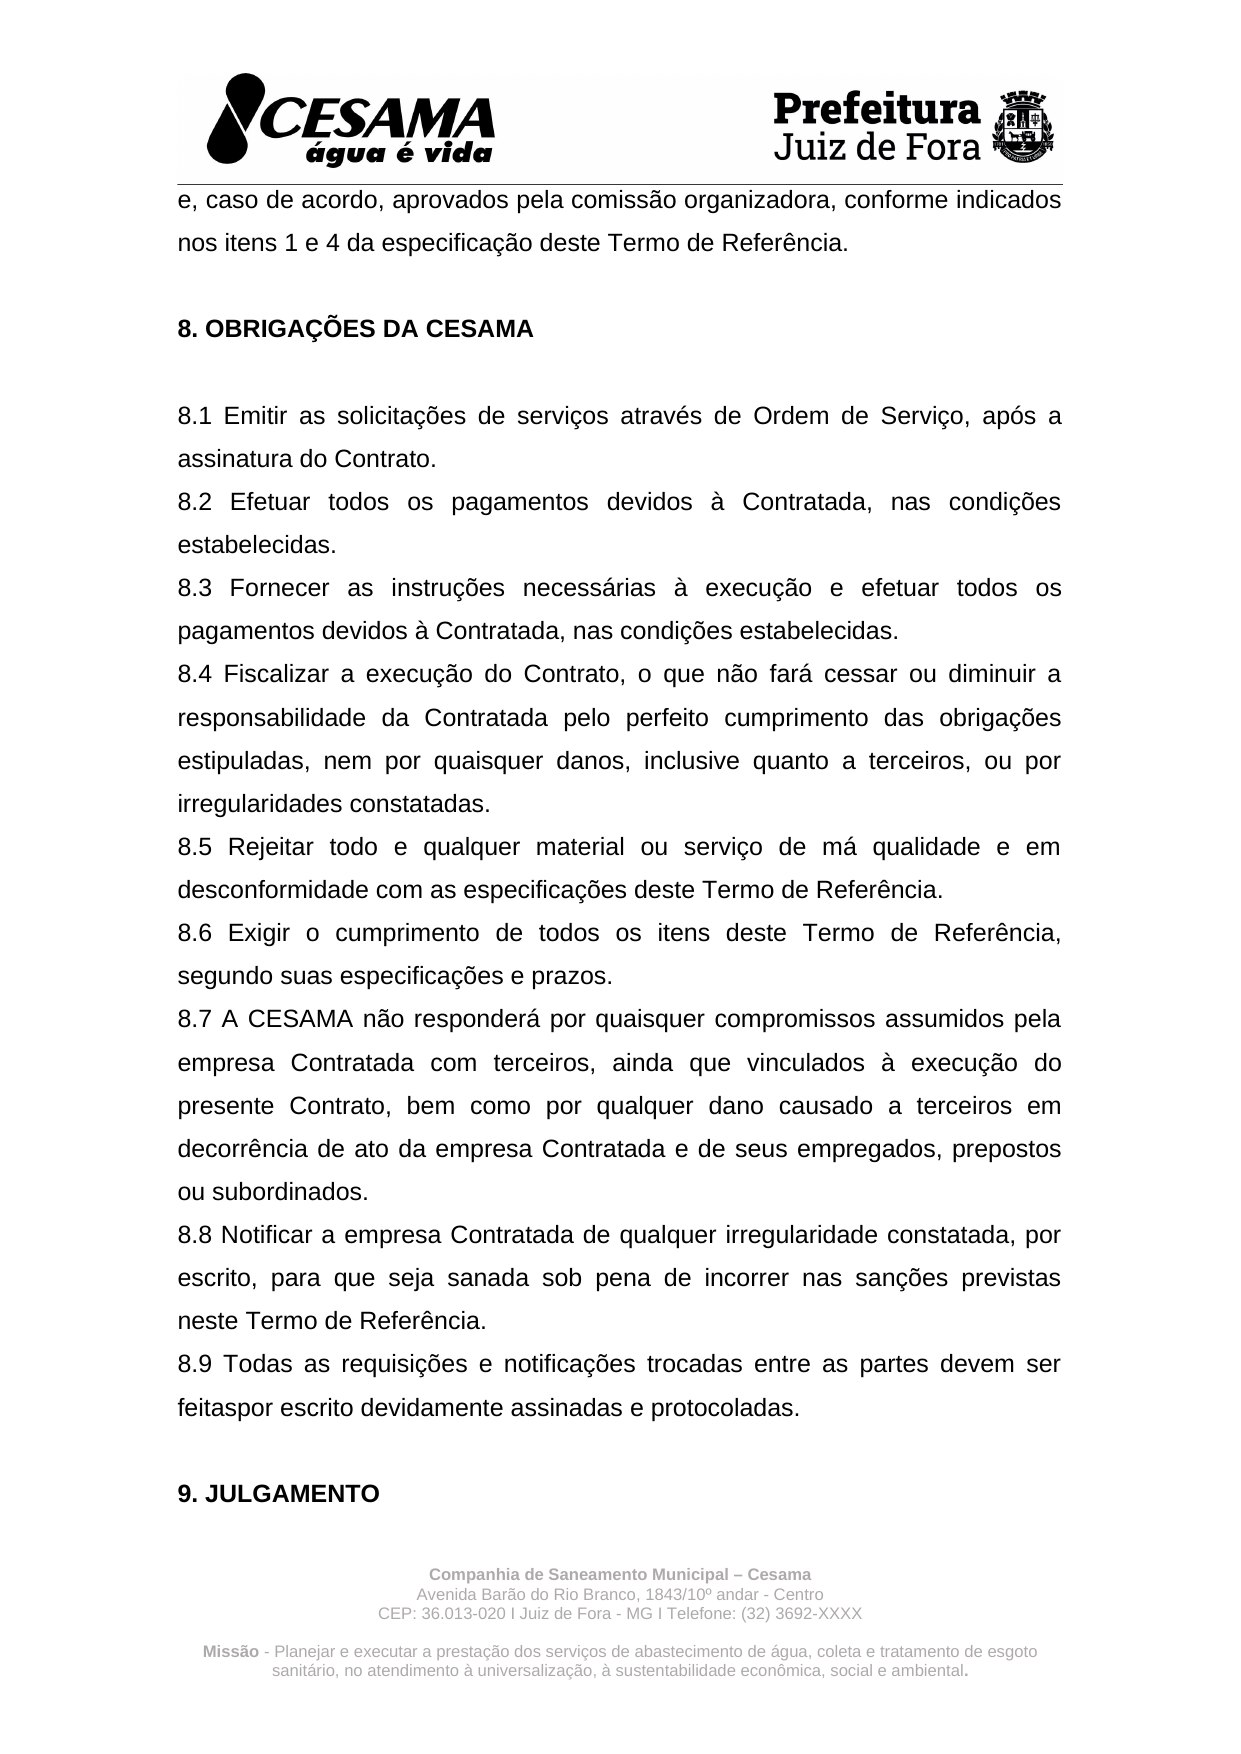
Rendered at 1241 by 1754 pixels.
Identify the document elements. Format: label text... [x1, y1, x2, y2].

text 8.4 Fiscalizar a execução do Contrato, o que não fará cessar ou diminuir a responsabilidade da Contratada pelo perfeito cumprimento das obrigações estipuladas, nem por quaisquer danos, inclusive quanto a terceiros, ou por irregularidades constatadas. [177, 659, 1063, 817]
text 8.2 Efetuar todos os pagamentos devidos à Contratada, nas condições estabelecidas. [177, 487, 1063, 559]
text 9. JULGAMENTO [177, 1479, 1063, 1507]
text 8.9 Todas as requisições e notificações trocadas entre as partes devem ser feitaspor escrito devidamente assinadas e protocoladas. [177, 1349, 1063, 1421]
text 8.7 A CESAMA não responderá por quaisquer compromissos assumidos pela empresa Contratada com terceiros, ainda que vinculados à execução do presente Contrato, bem como por qualquer dano causado a terceiros em decorrência de ato da empresa Contratada e de seus empregados, prepostos ou subordinados. [177, 1004, 1063, 1206]
picture [177, 73, 1063, 185]
text 8.8 Notificar a empresa Contratada de qualquer irregularidade constatada, por escrito, para que seja sanada sob pena de incorrer nas sanções previstas neste Termo de Referência. [177, 1220, 1063, 1335]
text 8.3 Fornecer as instruções necessárias à execução e efetuar todos os pagamentos devidos à Contratada, nas condições estabelecidas. [177, 573, 1063, 645]
text 8.1 Emitir as solicitações de serviços através de Ordem de Serviço, após a assinatura do Contrato. [177, 401, 1063, 472]
text 8.6 Exigir o cumprimento de todos os itens deste Termo de Referência, segundo suas especificações e prazos. [177, 918, 1063, 990]
text 8. OBRIGAÇÕES DA CESAMA [177, 314, 1063, 343]
text 8.5 Rejeitar todo e qualquer material ou serviço de má qualidade e em desconformidade com as especificações deste Termo de Referência. [177, 832, 1063, 904]
